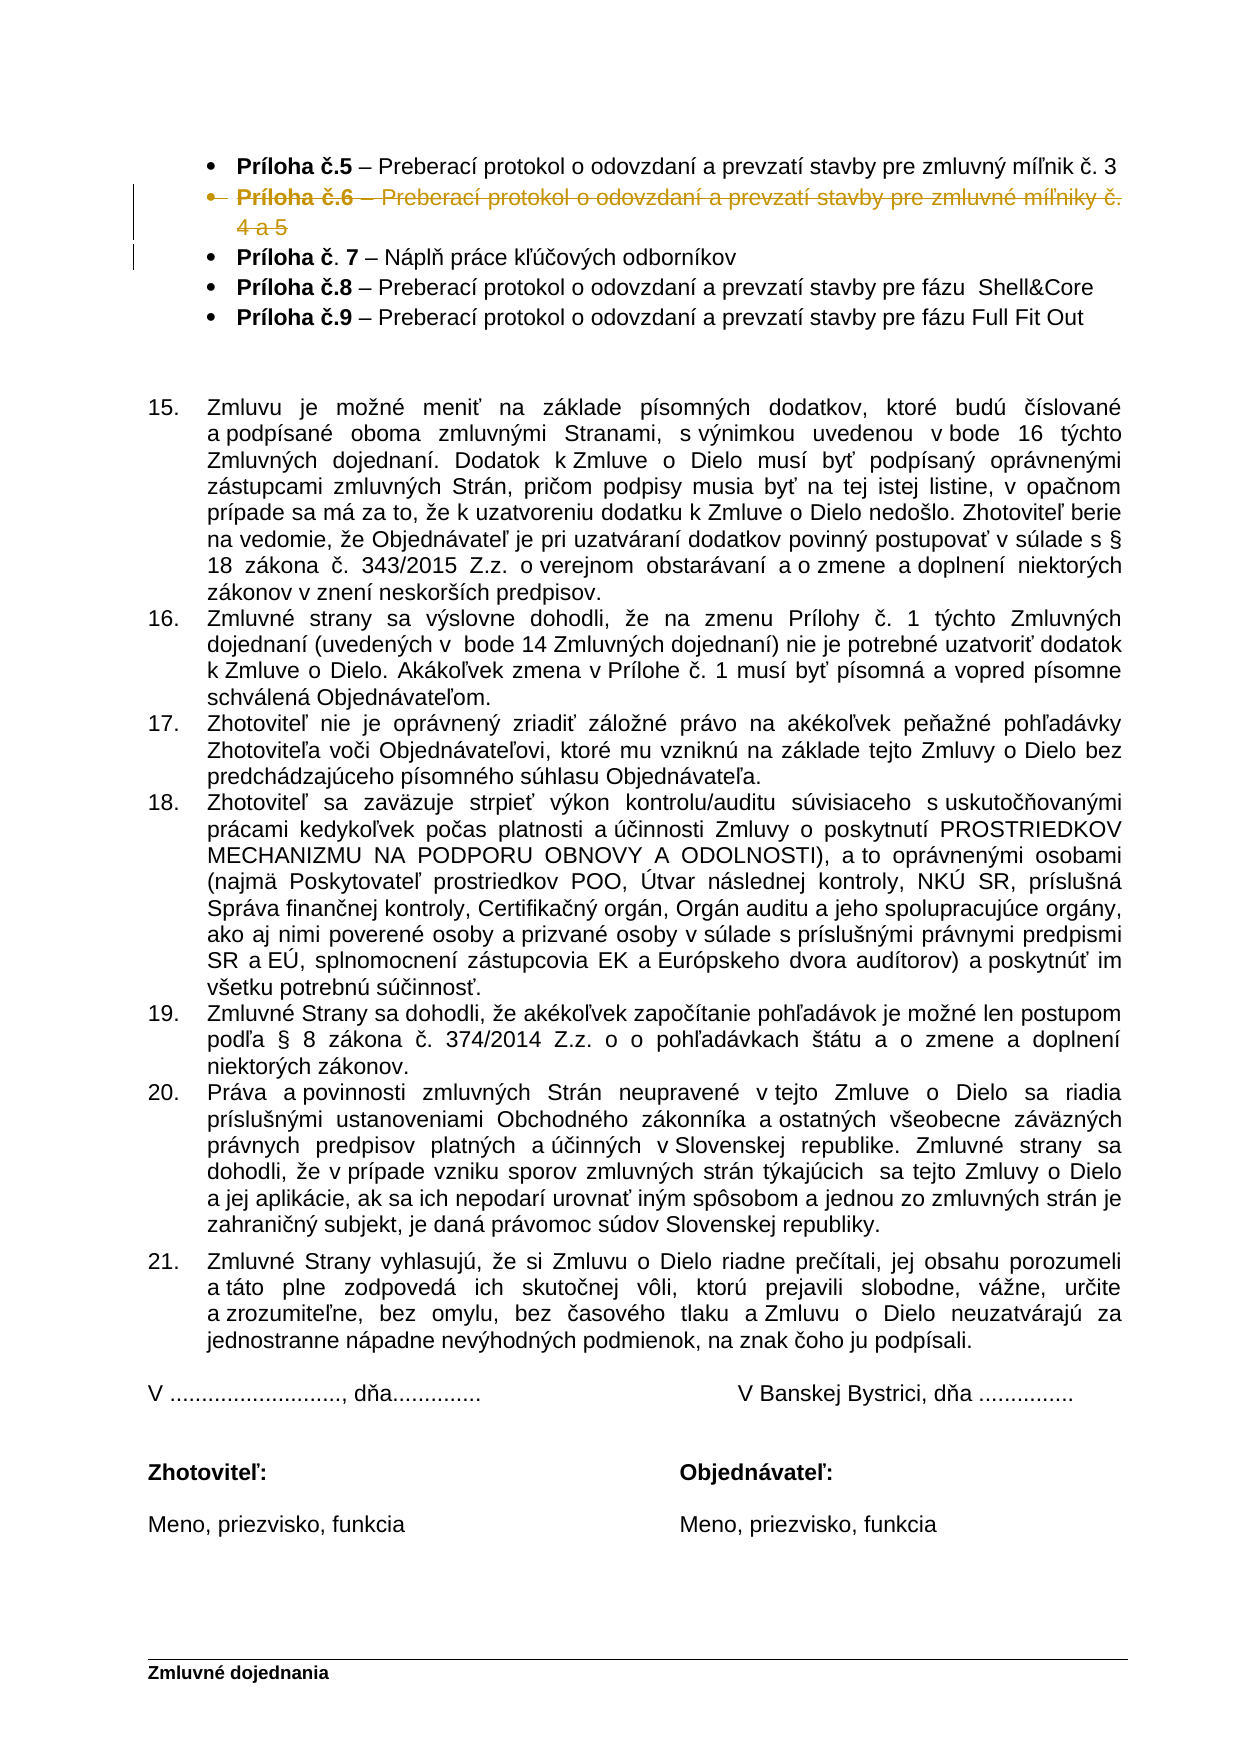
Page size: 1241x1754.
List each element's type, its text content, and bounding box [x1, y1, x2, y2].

text 15. Zmluvu je možné meniť na základe písomných dodatkov, ktoré budú číslované a podpísané oboma zmluvnými Stranami, s výnimkou uvedenou v bode 16 týchto Zmluvných dojednaní. Dodatok k Zmluve o Dielo musí byť podpísaný oprávnenými zástupcami zmluvných Strán, pričom podpisy musia byť na tej istej listine, v opačnom prípade sa má za to, že k uzatvoreniu dodatku k Zmluve o Dielo nedošlo. Zhotoviteľ berie na vedomie, že Objednávateľ je pri uzatváraní dodatkov povinný postupovať v súlade s § 18 zákona č. 343/2015 Z.z. o verejnom obstarávaní a o zmene a doplnení niektorých zákonov v znení neskorších predpisov. [148, 394, 1122, 605]
text 16. Zmluvné strany sa výslovne dohodli, že na zmenu Prílohy č. 1 týchto Zmluvných dojednaní (uvedených v bode 14 Zmluvných dojednaní) nie je potrebné uzatvoriť dodatok k Zmluve o Dielo. Akákoľvek zmena v Prílohe č. 1 musí byť písomná a vopred písomne schválená Objednávateľom. [148, 605, 1122, 710]
text 21. Zmluvné Strany vyhlasujú, že si Zmluvu o Dielo riadne prečítali, jej obsahu porozumeli a táto plne zodpovedá ich skutočnej vôli, ktorú prejavili slobodne, vážne, určite a zrozumiteľne, bez omylu, bez časového tlaku a Zmluvu o Dielo neuzatvárajú za jednostranne nápadne nevýhodných podmienok, na znak čoho ju podpísali. [148, 1248, 1122, 1353]
list Príloha č.9 – Preberací protokol o odovzdaní a prevzatí stavby pre fázu Full Fit Out [207, 304, 1122, 331]
text V ..........................., dňa.............. V Banskej Bystrici, dňa ............... [148, 1379, 1122, 1406]
text 17. Zhotoviteľ nie je oprávnený zriadiť záložné právo na akékoľvek peňažné pohľadávky Zhotoviteľa voči Objednávateľovi, ktoré mu vzniknú na základe tejto Zmluvy o Dielo bez predchádzajúceho písomného súhlasu Objednávateľa. [148, 710, 1122, 789]
list Príloha č.5 – Preberací protokol o odovzdaní a prevzatí stavby pre zmluvný míľnik č. 3 [207, 153, 1122, 180]
text Meno, priezvisko, funkcia Meno, priezvisko, funkcia [148, 1511, 1122, 1538]
list Príloha č. 7 – Náplň práce kľúčových odborníkov [207, 244, 1122, 270]
text 19. Zmluvné Strany sa dohodli, že akékoľvek započítanie pohľadávok je možné len postupom podľa § 8 zákona č. 374/2014 Z.z. o o pohľadávkach štátu a o zmene a doplnení niektorých zákonov. [148, 1000, 1122, 1079]
text 18. Zhotoviteľ sa zaväzuje strpieť výkon kontrolu/auditu súvisiaceho s uskutočňovanými prácami kedykoľvek počas platnosti a účinnosti Zmluvy o poskytnutí PROSTRIEDKOV MECHANIZMU NA PODPORU OBNOVY A ODOLNOSTI), a to oprávnenými osobami (najmä Poskytovateľ prostriedkov POO, Útvar následnej kontroly, NKÚ SR, príslušná Správa finančnej kontroly, Certifikačný orgán, Orgán auditu a jeho spolupracujúce orgány, ako aj nimi poverené osoby a prizvané osoby v súlade s príslušnými právnymi predpismi SR a EÚ, splnomocnení zástupcovia EK a Európskeho dvora audítorov) a poskytnúť im všetku potrebnú súčinnosť. [148, 789, 1122, 1000]
text 20. Práva a povinnosti zmluvných Strán neupravené v tejto Zmluve o Dielo sa riadia príslušnými ustanoveniami Obchodného zákonníka a ostatných všeobecne záväzných právnych predpisov platných a účinných v Slovenskej republike. Zmluvné strany sa dohodli, že v prípade vzniku sporov zmluvných strán týkajúcich sa tejto Zmluvy o Dielo a jej aplikácie, ak sa ich nepodarí urovnať iným spôsobom a jednou zo zmluvných strán je zahraničný subjekt, je daná právomoc súdov Slovenskej republiky. [148, 1079, 1122, 1237]
text Zhotoviteľ: Objednávateľ: [148, 1458, 1122, 1485]
list Príloha č.8 – Preberací protokol o odovzdaní a prevzatí stavby pre fázu Shell&Core [207, 274, 1122, 301]
